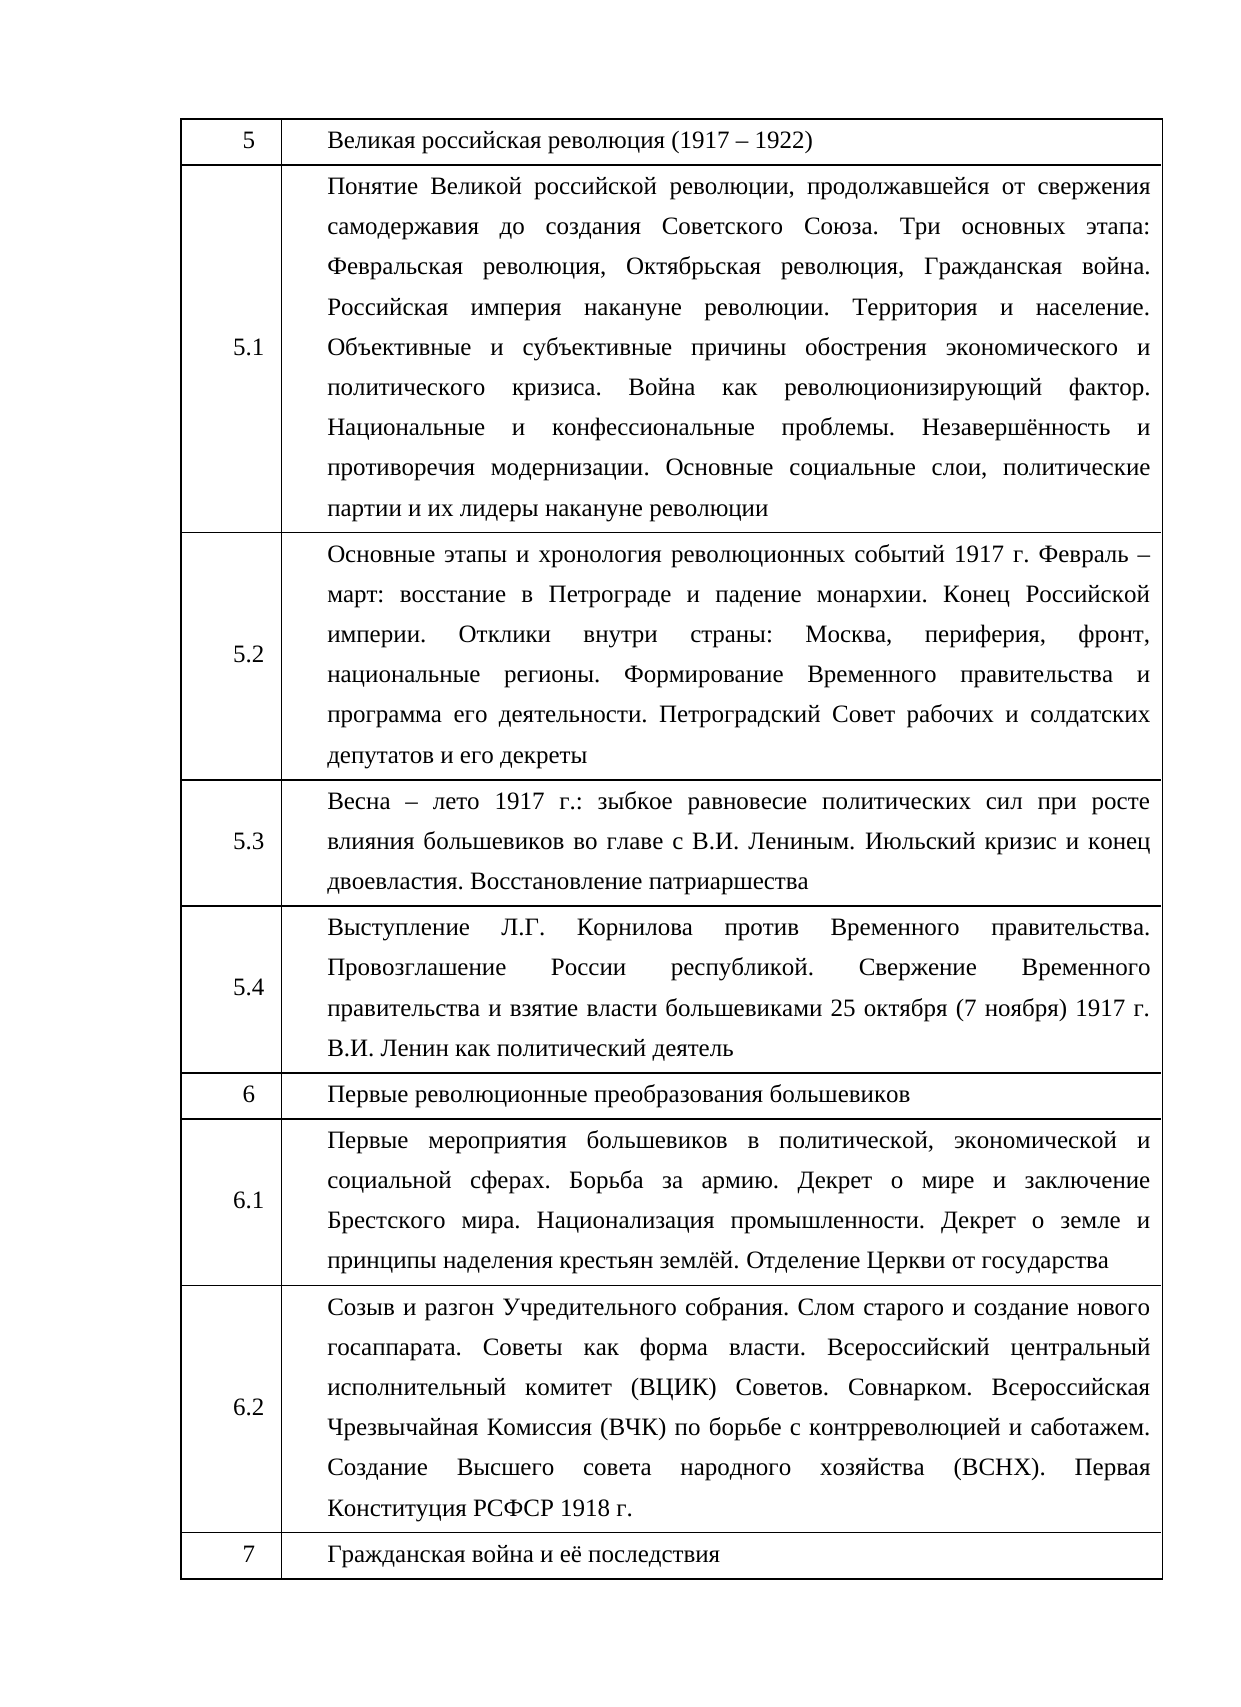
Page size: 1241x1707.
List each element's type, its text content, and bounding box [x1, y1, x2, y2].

table_cell Весна – лето 1917 г.: зыбкое равновесие политических сил при росте влияния большевиков во главе с В.И. Лениным. Июльский кризис и конец двоевластия. Восстановление патриаршества [282, 779, 1162, 905]
table_cell 5.1 [182, 166, 281, 532]
table_cell 6.1 [182, 1120, 281, 1285]
table_cell Основные этапы и хронология революционных событий 1917 г. Февраль – март: восстание в Петрограде и падение монархии. Конец Российской империи. Отклики внутри страны: Москва, периферия, фронт, национальные регионы. Формирование Временного правительства и программа его деятельности. Петроградский Совет рабочих и солдатских депутатов и его декреты [282, 532, 1162, 779]
table_cell 5 [182, 120, 281, 164]
table_cell Понятие Великой российской революции, продолжавшейся от свержения самодержавия до создания Советского Союза. Три основных этапа: Февральская революция, Октябрьская революция, Гражданская война. Российская империя накануне революции. Территория и население. Объективные и субъективные причины обострения экономического и политического кризиса. Война как революционизирующий фактор. Национальные и конфессиональные проблемы. Незавершённость и противоречия модернизации. Основные социальные слои, политические партии и их лидеры накануне революции [282, 164, 1162, 532]
table_cell 5.3 [182, 781, 281, 905]
table_cell Великая российская революция (1917 – 1922) [282, 120, 1162, 164]
table_cell 6.2 [182, 1286, 281, 1532]
table_cell Первые революционные преобразования большевиков [282, 1072, 1162, 1118]
table_cell 7 [182, 1533, 281, 1578]
table_cell Гражданская война и её последствия [282, 1532, 1162, 1578]
table_cell Первые мероприятия большевиков в политической, экономической и социальной сферах. Борьба за армию. Декрет о мире и заключение Брестского мира. Национализация промышленности. Декрет о земле и принципы наделения крестьян землёй. Отделение Церкви от государства [282, 1118, 1162, 1285]
table_cell 5.2 [182, 533, 281, 779]
table_cell 5.4 [182, 907, 281, 1072]
table_cell Созыв и разгон Учредительного собрания. Слом старого и создание нового госаппарата. Советы как форма власти. Всероссийский центральный исполнительный комитет (ВЦИК) Советов. Совнарком. Всероссийская Чрезвычайная Комиссия (ВЧК) по борьбе с контрреволюцией и саботажем. Создание Высшего совета народного хозяйства (ВСНХ). Первая Конституция РСФСР 1918 г. [282, 1285, 1162, 1532]
table_cell 6 [182, 1074, 281, 1118]
table_cell Выступление Л.Г. Корнилова против Временного правительства. Провозглашение России республикой. Свержение Временного правительства и взятие власти большевиками 25 октября (7 ноября) 1917 г. В.И. Ленин как политический деятель [282, 905, 1162, 1072]
